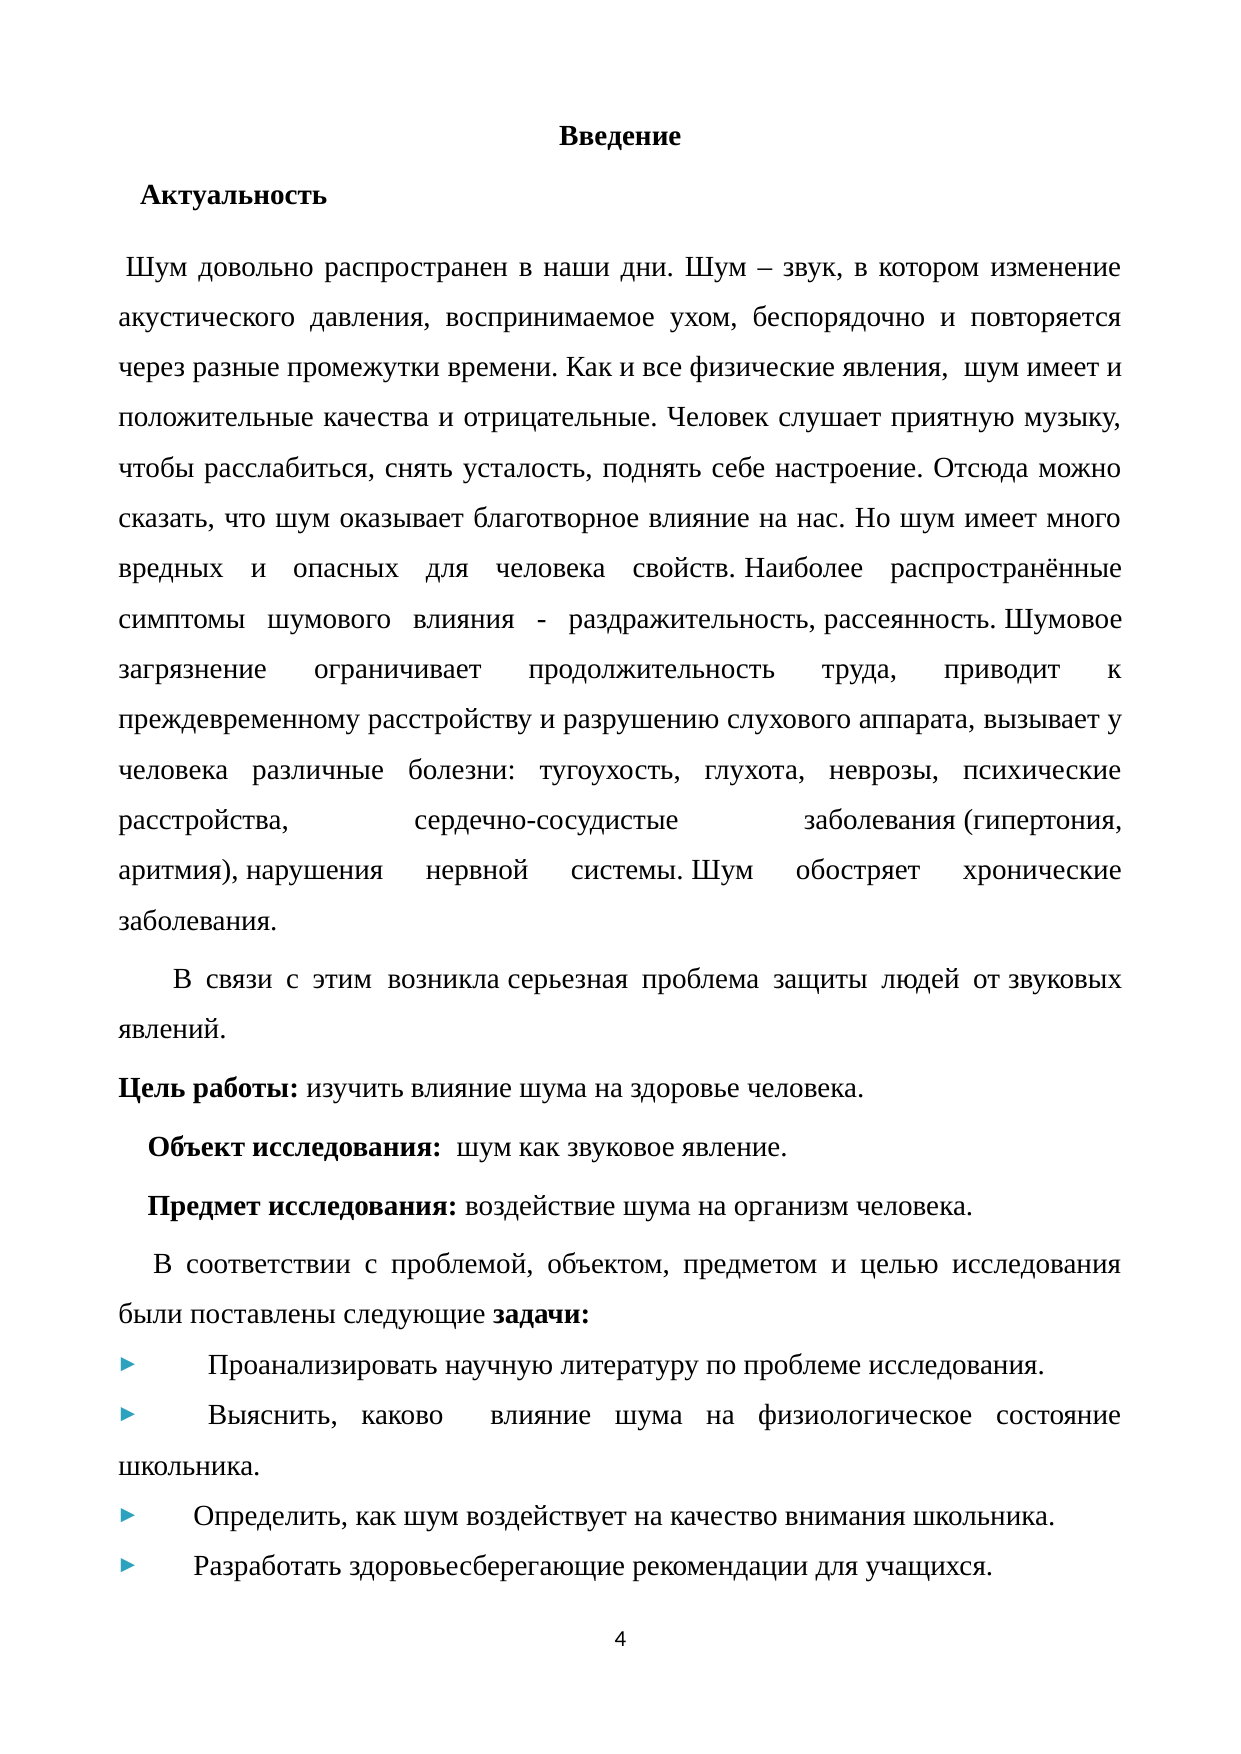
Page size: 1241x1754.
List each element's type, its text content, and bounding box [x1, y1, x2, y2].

text В связи с этим возникла серьезная проблема защиты людей от звуковых явлений. [118, 961, 1122, 1045]
text Цель работы: изучить влияние шума на здоровье человека. [118, 1070, 1122, 1104]
list Проанализировать научную литературу по проблеме исследования. [118, 1347, 1122, 1381]
list Разработать здоровьесберегающие рекомендации для учащихся. [118, 1548, 1122, 1582]
list Выяснить, каково влияние шума на физиологическое состояние школьника. [118, 1397, 1122, 1481]
list Определить, как шум воздействует на качество внимания школьника. [118, 1498, 1122, 1532]
text В соответствии с проблемой, объектом, предметом и целью исследования были поставлены следующие задачи: [118, 1246, 1122, 1330]
text Шум довольно распространен в наши дни. Шум – звук, в котором изменение акустического давления, воспринимаемое ухом, беспорядочно и повторяется через разные промежутки времени. Как и все физические явления, шум имеет и положительные качества и отрицательные. Человек слушает приятную музыку, чтобы расслабиться, снять усталость, поднять себе настроение. Отсюда можно сказать, что шум оказывает благотворное влияние на нас. Но шум имеет много вредных и опасных для человека свойств. Наиболее распространённые симптомы шумового влияния - раздражительность, рассеянность. Шумовое загрязнение ограничивает продолжительность труда, приводит к преждевременному расстройству и разрушению слухового аппарата, вызывает у человека различные болезни: тугоухость, глухота, неврозы, психические расстройства, сердечно-сосудистые заболевания (гипертония, аритмия), нарушения нервной системы. Шум обостряет хронические заболевания. [118, 249, 1122, 936]
text Актуальность [118, 177, 1122, 211]
text Предмет исследования: воздействие шума на организм человека. [118, 1188, 1122, 1221]
text Объект исследования: шум как звуковое явление. [118, 1129, 1122, 1162]
text Введение [118, 118, 1122, 152]
